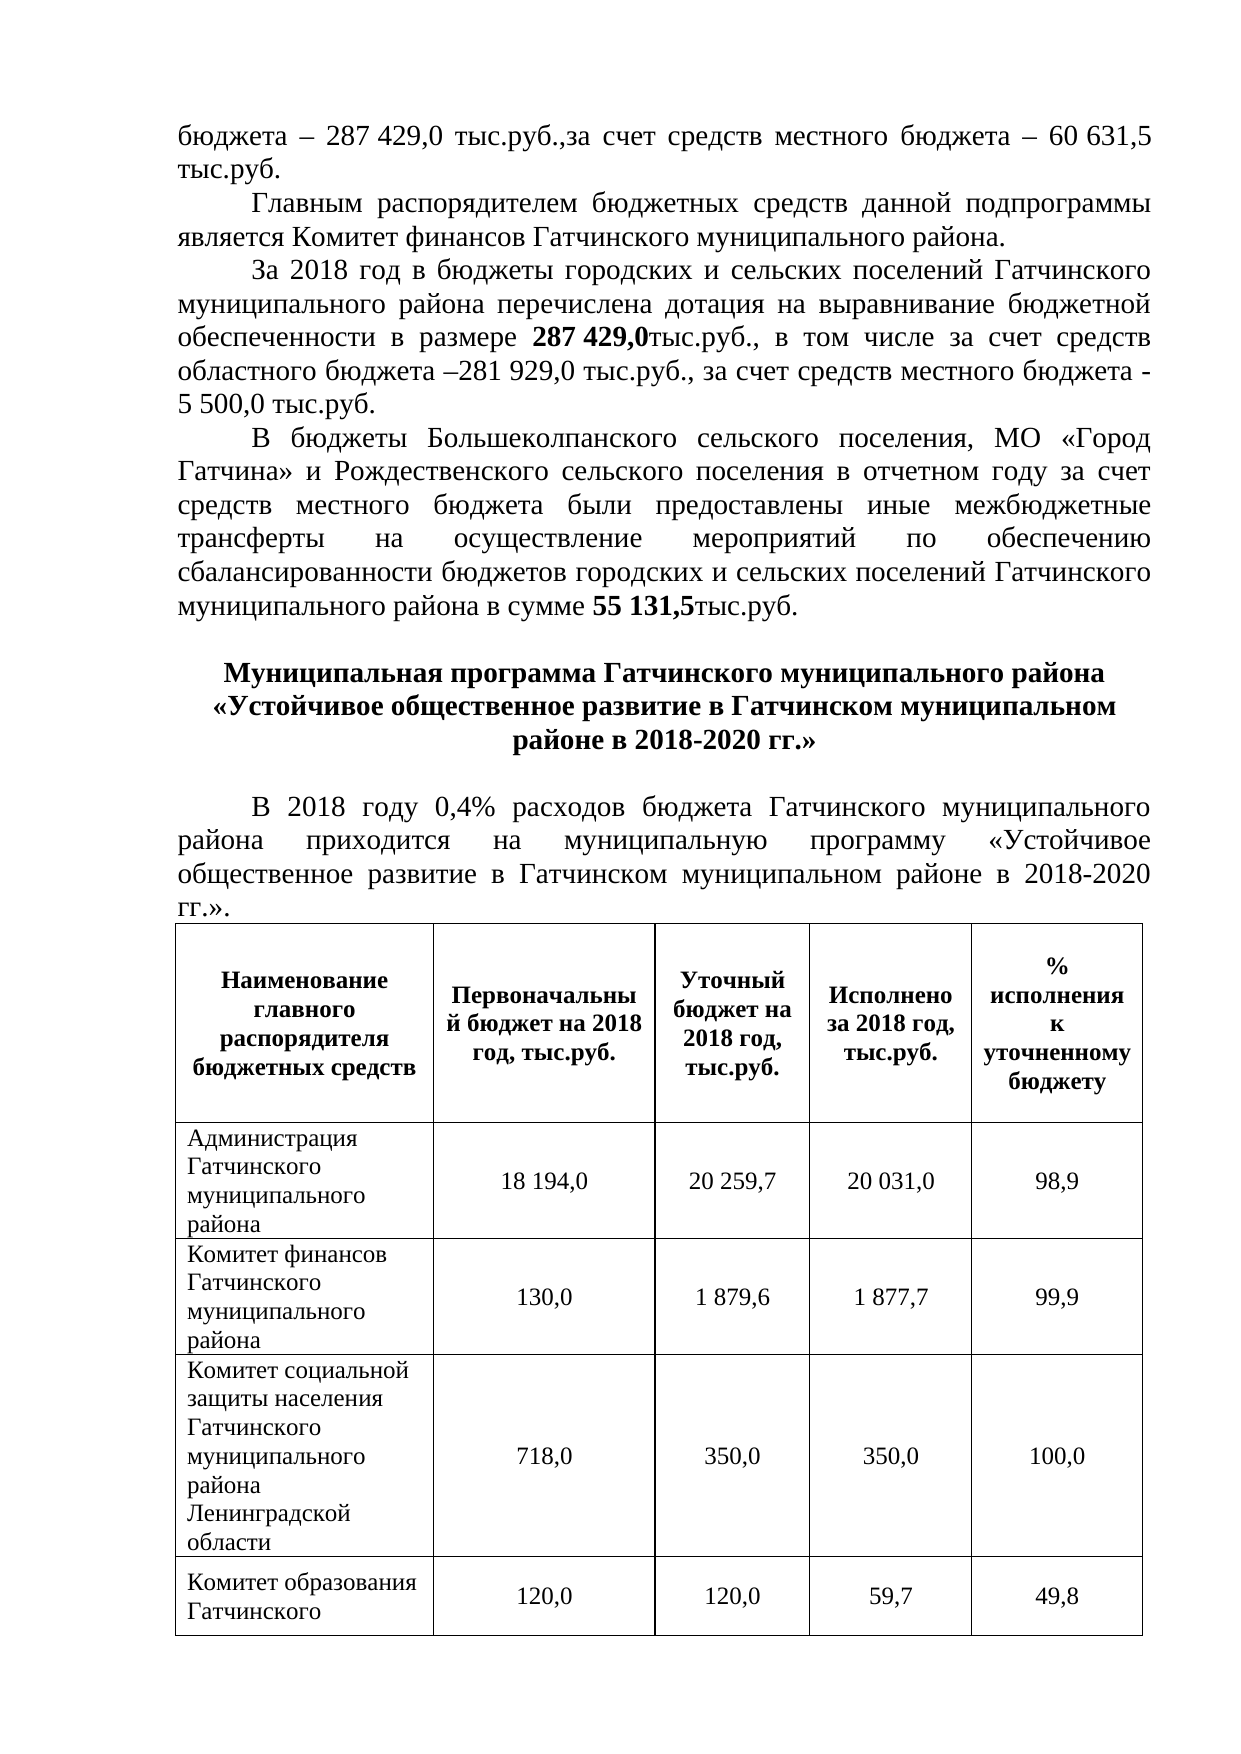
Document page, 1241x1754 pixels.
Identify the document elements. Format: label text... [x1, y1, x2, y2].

table_cell 59,7 [810, 1557, 971, 1635]
table_header % исполнения к уточненному бюджету [972, 924, 1142, 1122]
table_cell Комитет финансов Гатчинского муниципального района [176, 1239, 433, 1354]
text В 2018 году 0,4% расходов бюджета Гатчинского муниципального района приходится на муниципальную программу «Устойчивое общественное развитие в Гатчинском муниципальном районе в 2018-2020 гг.». [177, 789, 1152, 923]
table_cell 350,0 [810, 1355, 971, 1556]
table_cell 1 879,6 [656, 1239, 809, 1354]
table_cell 99,9 [972, 1239, 1142, 1354]
text В бюджеты Большеколпанского сельского поселения, МО «Город Гатчина» и Рождественского сельского поселения в отчетном году за счет средств местного бюджета были предоставлены иные межбюджетные трансферты на осуществление мероприятий по обеспечению сбалансированности бюджетов городских и сельских поселений Гатчинского муниципального района в сумме 55 131,5тыс.руб. [177, 420, 1152, 621]
table_cell 718,0 [434, 1355, 654, 1556]
table_cell 18 194,0 [434, 1123, 654, 1238]
table_cell 120,0 [656, 1557, 809, 1635]
table_cell 20 259,7 [656, 1123, 809, 1238]
table_cell 120,0 [434, 1557, 654, 1635]
table_cell 98,9 [972, 1123, 1142, 1238]
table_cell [176, 1557, 433, 1635]
table_header Наименование главного распорядителя бюджетных средств [176, 924, 433, 1122]
text За 2018 год в бюджеты городских и сельских поселений Гатчинского муниципального района перечислена дотация на выравнивание бюджетной обеспеченности в размере 287 429,0тыс.руб., в том числе за счет средств областного бюджета –281 929,0 тыс.руб., за счет средств местного бюджета - 5 500,0 тыс.руб. [177, 252, 1152, 420]
table_cell 20 031,0 [810, 1123, 971, 1238]
table_cell 130,0 [434, 1239, 654, 1354]
table_header Первоначальный бюджет на 2018 год, тыс.руб. [434, 924, 654, 1122]
table_header Исполнено за 2018 год, тыс.руб. [810, 924, 971, 1122]
text Муниципальная программа Гатчинского муниципального района «Устойчивое общественное развитие в Гатчинском муниципальном районе в 2018-2020 гг.» [177, 655, 1152, 755]
table_header Уточный бюджет на 2018 год, тыс.руб. [656, 924, 809, 1122]
table_cell 1 877,7 [810, 1239, 971, 1354]
table_cell 100,0 [972, 1355, 1142, 1556]
table_cell 49,8 [972, 1557, 1142, 1635]
text Главным распорядителем бюджетных средств данной подпрограммы является Комитет финансов Гатчинского муниципального района. [177, 185, 1152, 252]
table_cell 350,0 [656, 1355, 809, 1556]
table_cell Администрация Гатчинского муниципального района [176, 1123, 433, 1238]
table_cell Комитет социальной защиты населения Гатчинского муниципального района Ленинградской области [176, 1355, 433, 1556]
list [177, 118, 1152, 185]
